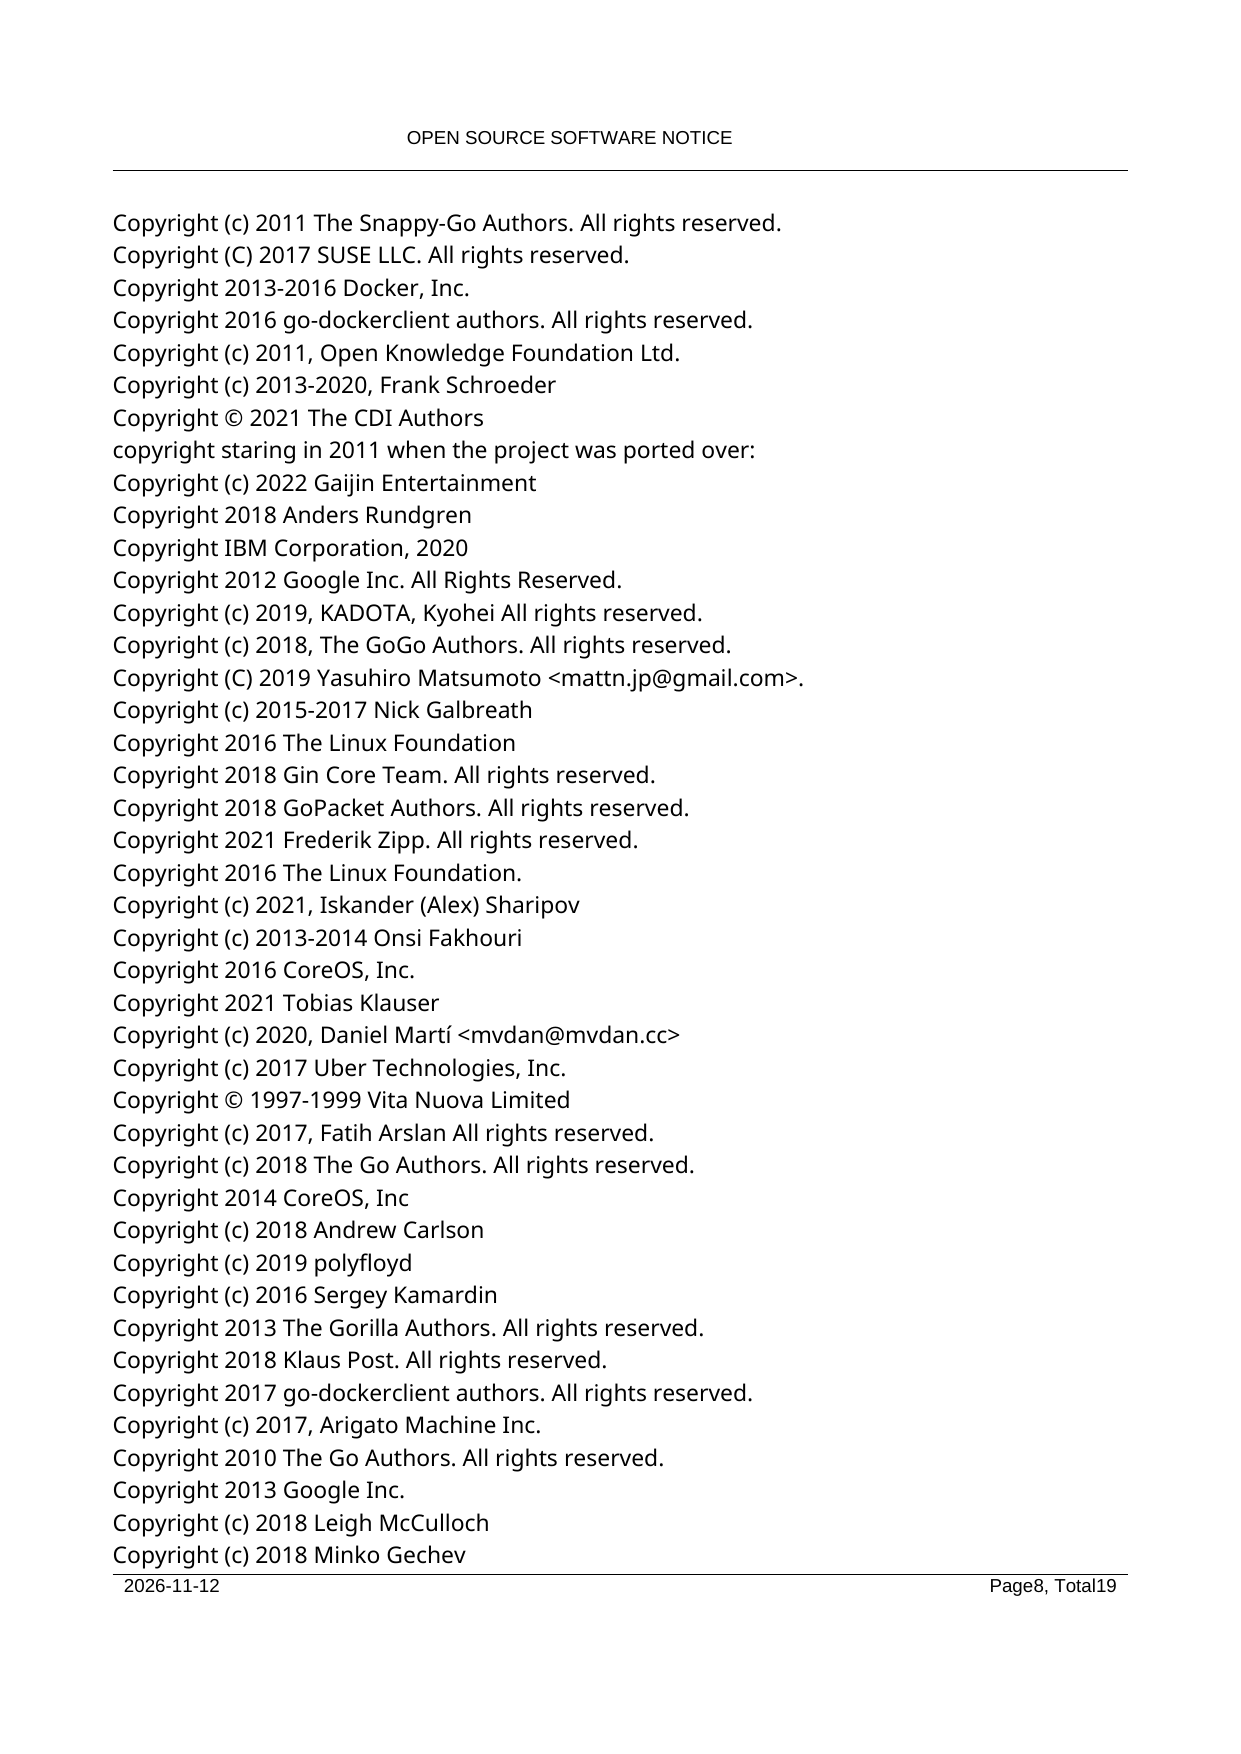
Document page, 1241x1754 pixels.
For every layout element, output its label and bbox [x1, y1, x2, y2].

text [112, 206, 1128, 1571]
